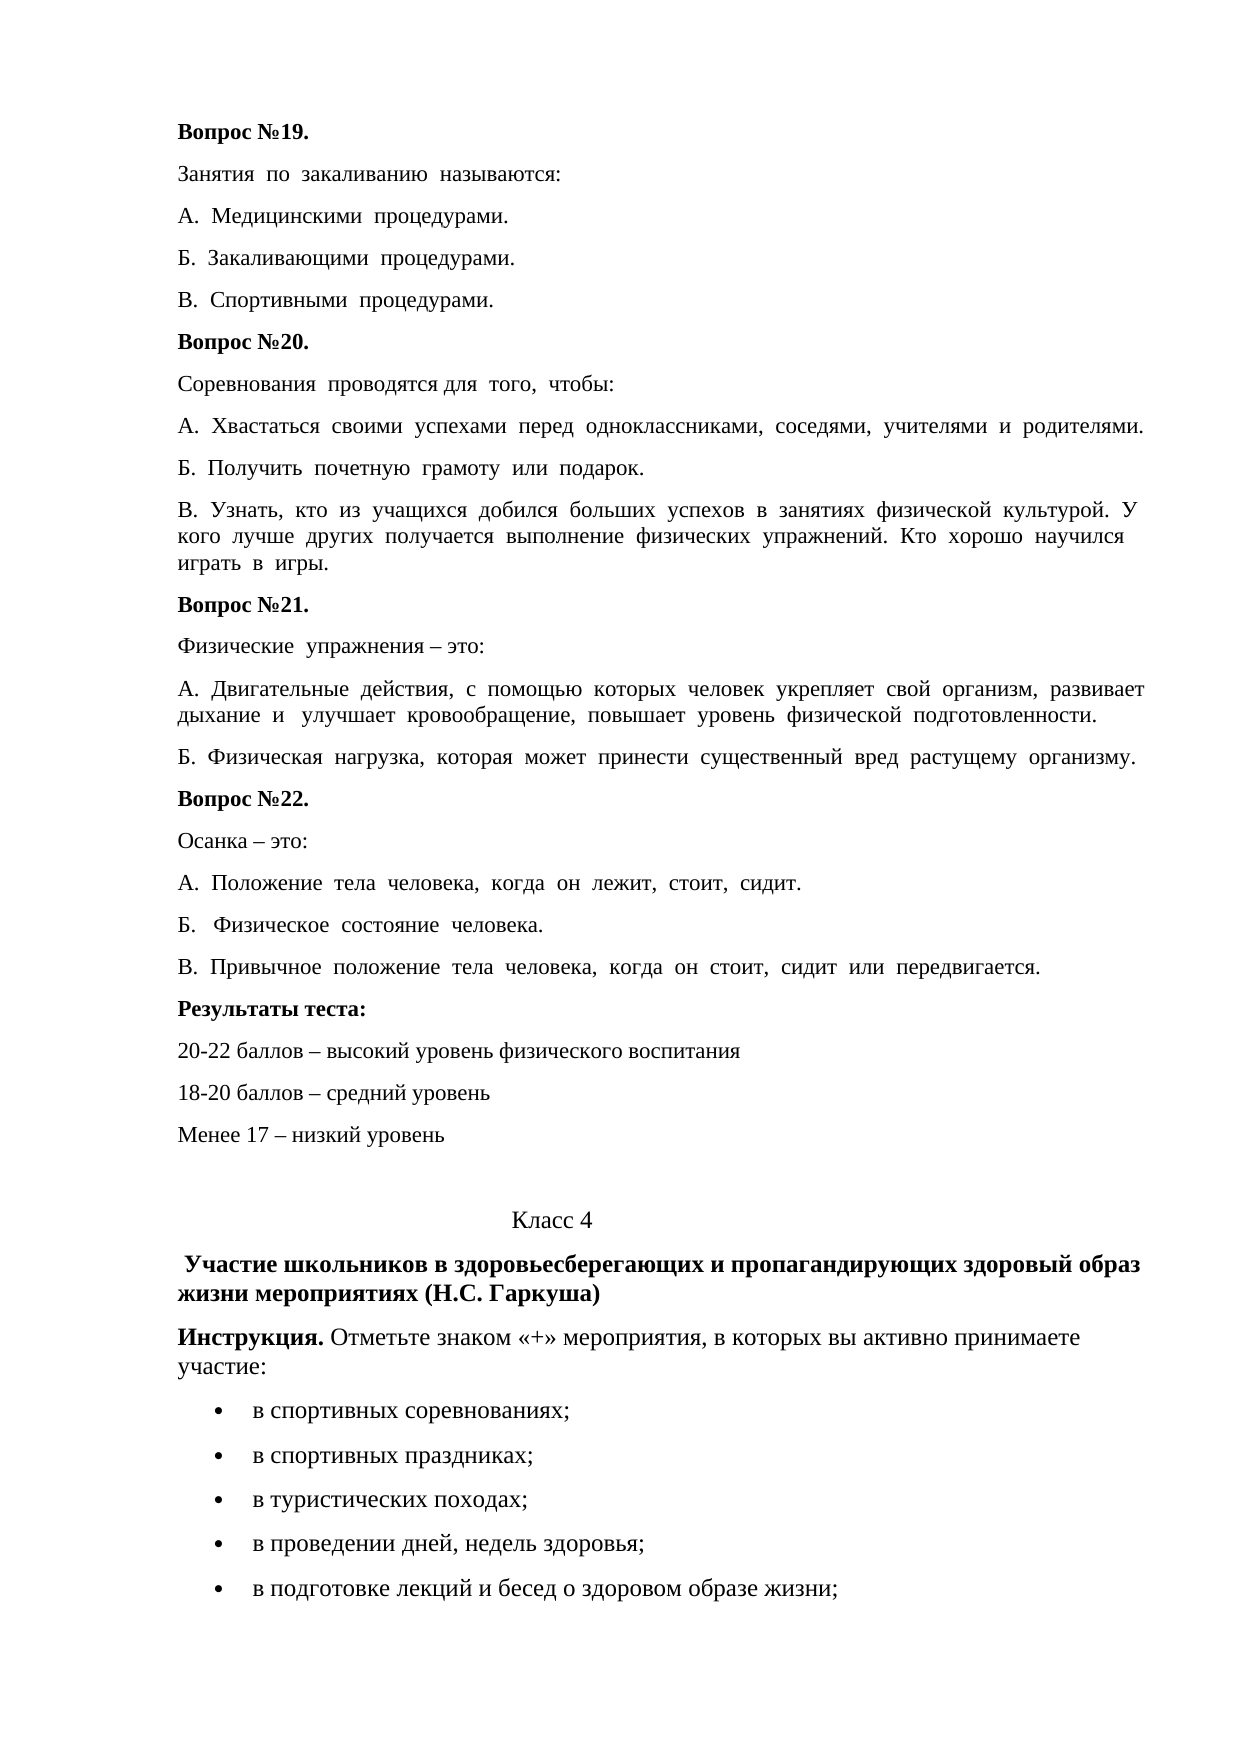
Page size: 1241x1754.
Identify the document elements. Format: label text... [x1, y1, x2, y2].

list в проведении дней, недель здоровья; [215, 1528, 1152, 1557]
text Физические упражнения – это: [177, 633, 1152, 659]
text Вопрос №19. [177, 118, 1152, 144]
text В. Привычное положение тела человека, когда он стоит, сидит или передвигается. [177, 953, 1152, 979]
text А. Медицинскими процедурами. [177, 202, 1152, 228]
text Соревнования проводятся для того, чтобы: [177, 370, 1152, 396]
text Вопрос №22. [177, 785, 1152, 811]
text Результаты теста: [177, 995, 1152, 1021]
list в подготовке лекций и бесед о здоровом образе жизни; [215, 1573, 1152, 1602]
text В. Спортивными процедурами. [177, 286, 1152, 312]
text Участие школьников в здоровьесберегающих и пропагандирующих здоровый образ жизни мероприятиях (Н.С. Гаркуша) [177, 1249, 1152, 1307]
list в туристических походах; [215, 1484, 1152, 1513]
text Б. Физическое состояние человека. [177, 911, 1152, 937]
text Инструкция. Отметьте знаком «+» мероприятия, в которых вы активно принимаете участие: [177, 1322, 1152, 1380]
text Б. Закаливающими процедурами. [177, 244, 1152, 270]
text В. Узнать, кто из учащихся добился больших успехов в занятиях физической культурой. У кого лучше других получается выполнение физических упражнений. Кто хорошо научился играть в игры. [177, 496, 1152, 575]
text 18-20 баллов – средний уровень [177, 1079, 1152, 1105]
text Осанка – это: [177, 827, 1152, 853]
text Менее 17 – низкий уровень [177, 1121, 1152, 1147]
text Занятия по закаливанию называются: [177, 160, 1152, 186]
text 20-22 баллов – высокий уровень физического воспитания [177, 1037, 1152, 1063]
text А. Двигательные действия, с помощью которых человек укрепляет свой организм, развивает дыхание и улучшает кровообращение, повышает уровень физической подготовленности. [177, 674, 1152, 727]
text Б. Получить почетную грамоту или подарок. [177, 454, 1152, 480]
list в спортивных соревнованиях; [215, 1395, 1152, 1424]
text Б. Физическая нагрузка, которая может принести существенный вред растущему организму. [177, 743, 1152, 769]
list в спортивных праздниках; [215, 1440, 1152, 1468]
text Класс 4 [177, 1205, 1152, 1233]
text Вопрос №21. [177, 591, 1152, 617]
text Вопрос №20. [177, 328, 1152, 354]
text А. Хвастаться своими успехами перед одноклассниками, соседями, учителями и родителями. [177, 412, 1152, 438]
text А. Положение тела человека, когда он лежит, стоит, сидит. [177, 869, 1152, 895]
